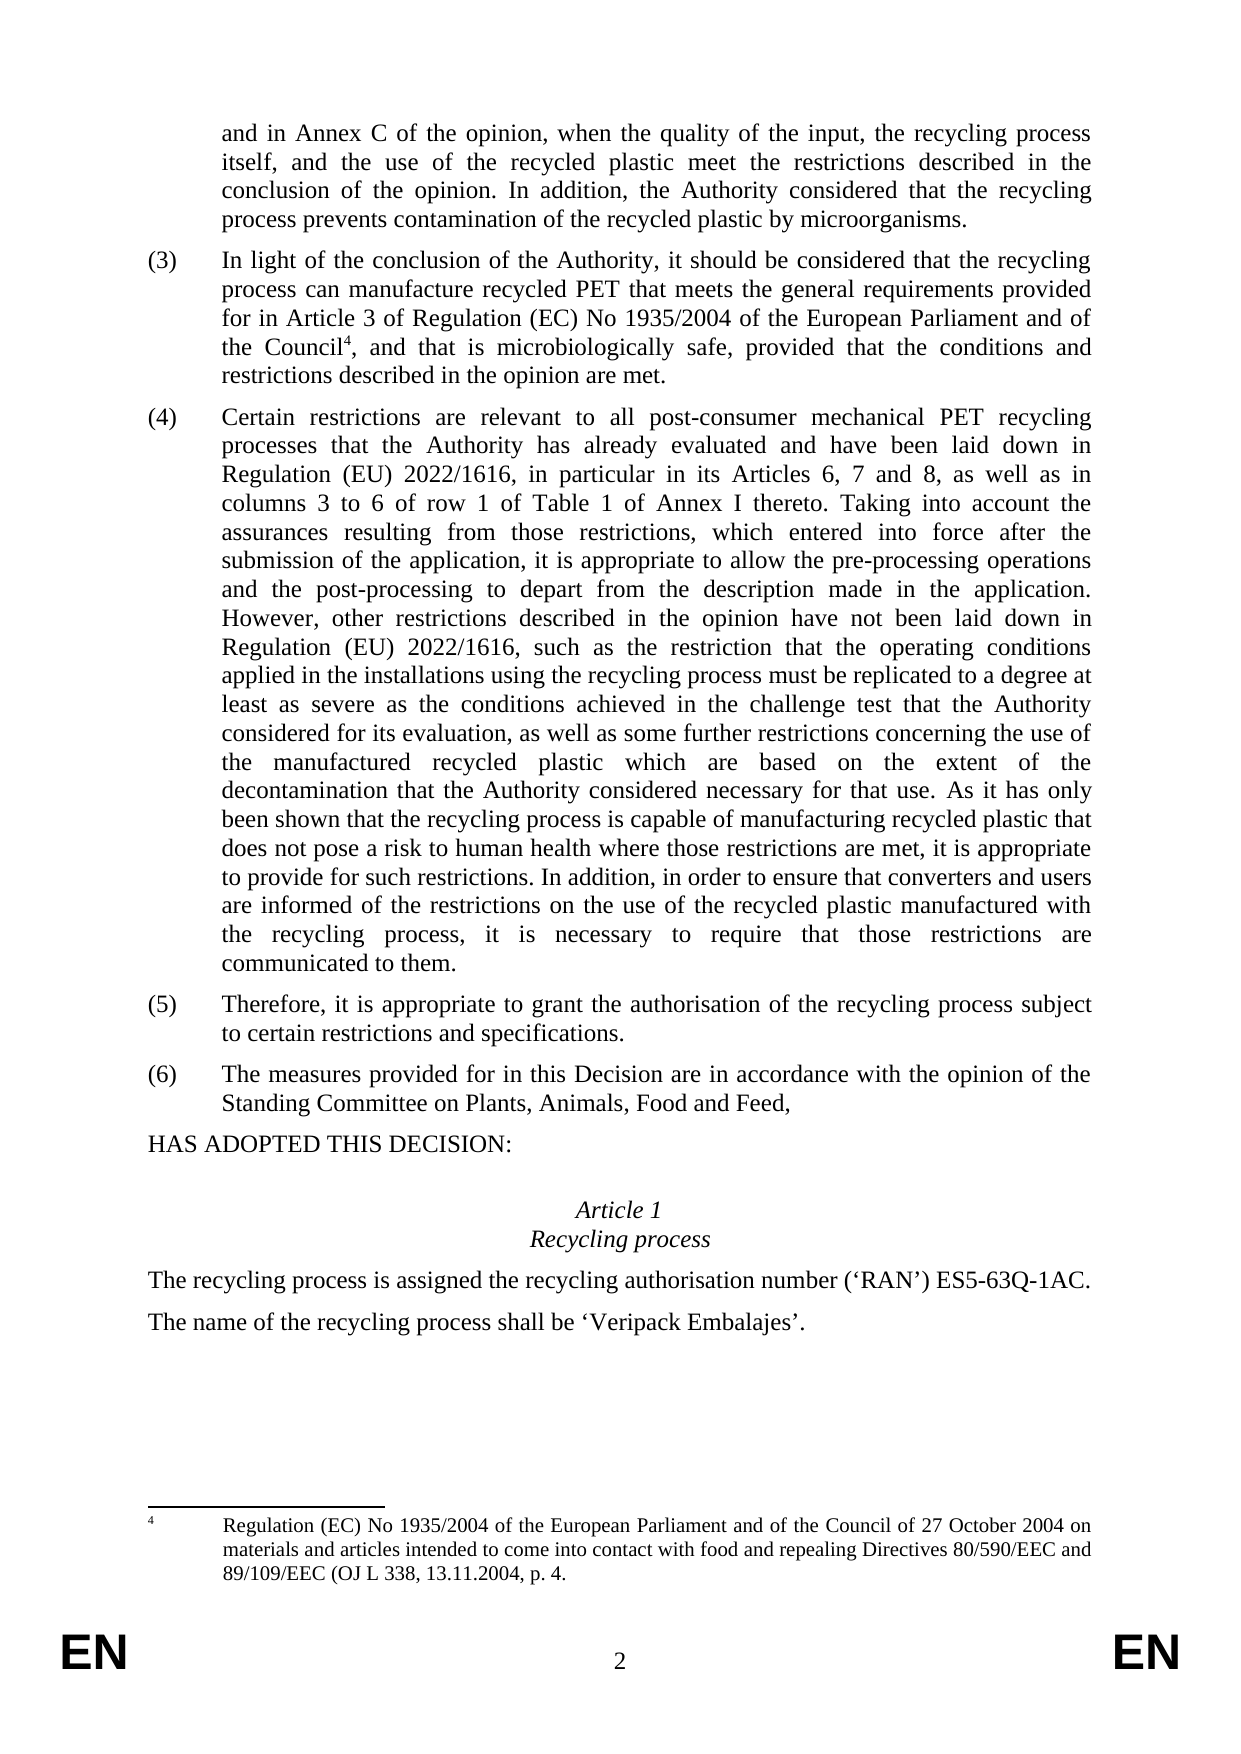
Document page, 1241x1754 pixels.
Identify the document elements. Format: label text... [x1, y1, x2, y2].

text HAS ADOPTED THIS DECISION: [148, 1129, 1093, 1158]
text The measures provided for in this Decision are in accordance with the opinion of the Standing Committee on Plants, Animals, Food and Feed, [148, 1059, 1093, 1117]
text Article 1 Recycling process [148, 1196, 1093, 1253]
text The name of the recycling process shall be ‘Veripack Embalajes’. [148, 1307, 1093, 1336]
text In light of the conclusion of the Authority, it should be considered that the recycling process can manufacture recycled PET that meets the general requirements provided for in Article 3 of Regulation (EC) No 1935/2004 of the European Parliament and of the Council, and that is microbiologically safe, provided that the conditions and restrictions described in the opinion are met. [148, 246, 1093, 389]
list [148, 118, 1093, 233]
text Therefore, it is appropriate to grant the authorisation of the recycling process subject to certain restrictions and specifications. [148, 989, 1093, 1047]
text Certain restrictions are relevant to all post-consumer mechanical PET recycling processes that the Authority has already evaluated and have been laid down in Regulation (EU) 2022/1616, in particular in its Articles 6, 7 and 8, as well as in columns 3 to 6 of row 1 of Table 1 of Annex I thereto. Taking into account the assurances resulting from those restrictions, which entered into force after the submission of the application, it is appropriate to allow the pre-processing operations and the post-processing to depart from the description made in the application. However, other restrictions described in the opinion have not been laid down in Regulation (EU) 2022/1616, such as the restriction that the operating conditions applied in the installations using the recycling process must be replicated to a degree at least as severe as the conditions achieved in the challenge test that the Authority considered for its evaluation, as well as some further restrictions concerning the use of the manufactured recycled plastic which are based on the extent of the decontamination that the Authority considered necessary for that use. As it has only been shown that the recycling process is capable of manufacturing recycled plastic that does not pose a risk to human health where those restrictions are met, it is appropriate to provide for such restrictions. In addition, in order to ensure that converters and users are informed of the restrictions on the use of the recycled plastic manufactured with the recycling process, it is necessary to require that those restrictions are communicated to them. [148, 402, 1093, 977]
text The recycling process is assigned the recycling authorisation number (‘RAN’) ES5-63Q-1AC. [148, 1266, 1093, 1294]
